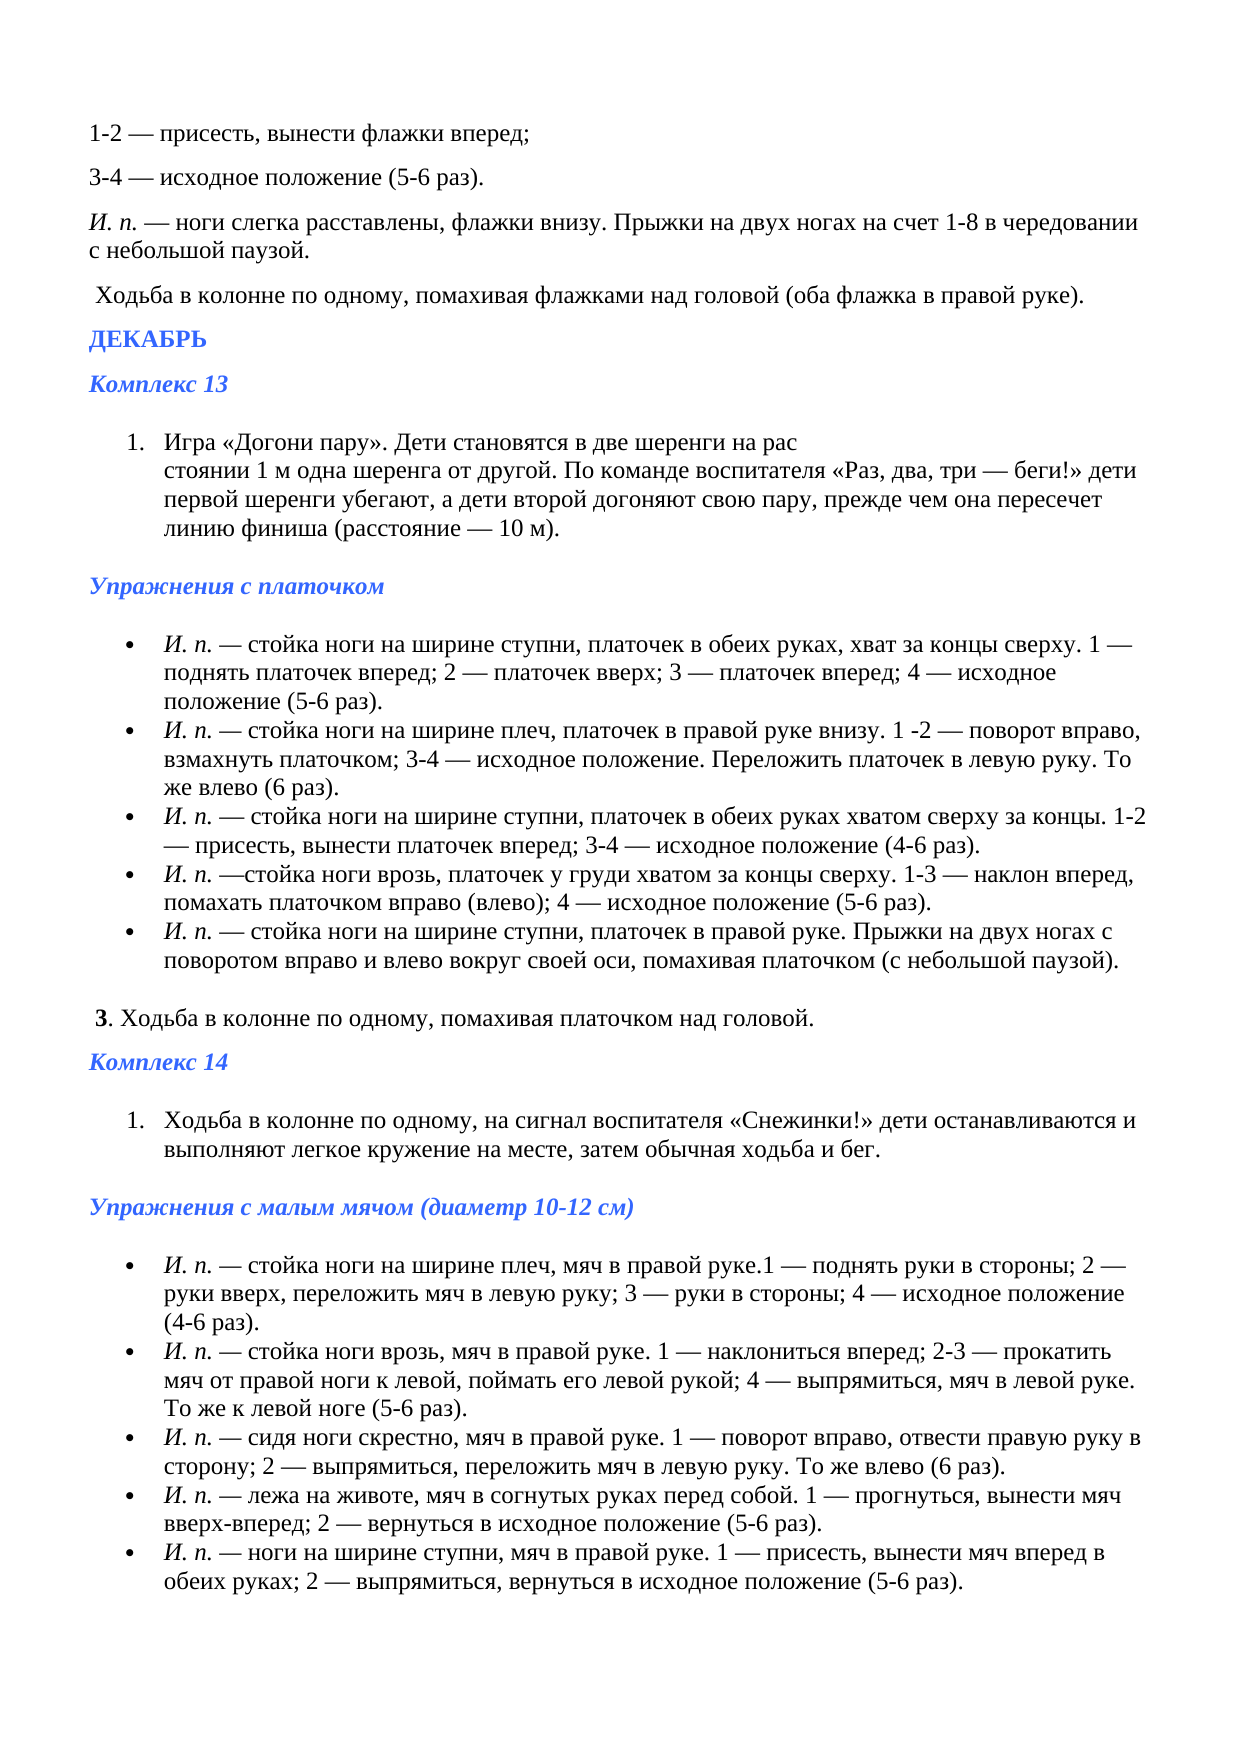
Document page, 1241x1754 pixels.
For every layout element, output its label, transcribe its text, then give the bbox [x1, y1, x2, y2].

list И. п. — лежа на животе, мяч в согнутых руках перед собой. 1 — прогнуться, вынести мяч вверх-вперед; 2 — вернуться в исходное положение (5-6 раз). [126, 1480, 1152, 1537]
text 1-2 — присесть, вынести флажки вперед; [89, 118, 1152, 147]
text Комплекс 13 [89, 369, 1152, 397]
list Игра «Догони пару». Дети становятся в две шеренги на рас стоянии 1 м одна шеренга от другой. По команде воспитателя «Раз, два, три — беги!» дети первой шеренги убегают, а дети второй догоняют свою пару, прежде чем она пересечет линию финиша (расстояние — 10 м). [126, 427, 1152, 542]
list И. п. — стойка ноги на ширине ступни, платочек в обеих руках, хват за концы сверху. 1 — поднять платочек вперед; 2 — платочек вверх; 3 — платочек вперед; 4 — исходное положение (5-6 раз). [126, 629, 1152, 715]
list И. п. — стойка ноги на ширине ступни, платочек в обеих руках хватом сверху за концы. 1-2 — присесть, вынести платочек вперед; 3-4 — исходное положение (4-6 раз). [126, 801, 1152, 859]
list И. п. — ноги на ширине ступни, мяч в правой руке. 1 — присесть, вынести мяч вперед в обеих руках; 2 — выпрямиться, вернуться в исходное положение (5-6 раз). [126, 1537, 1152, 1595]
list И. п. — стойка ноги на ширине ступни, платочек в правой руке. Прыжки на двух ногах с поворотом вправо и влево вокруг своей оси, помахивая платочком (с небольшой паузой). [126, 916, 1152, 974]
text Упражнения с малым мячом (диаметр 10-12 см) [89, 1192, 1152, 1221]
text Ходьба в колонне по одному, помахивая флажками над головой (оба флажка в правой руке). [89, 280, 1152, 309]
list И. п. — стойка ноги врозь, мяч в правой руке. 1 — наклониться вперед; 2-3 — прокатить мяч от правой ноги к левой, поймать его левой рукой; 4 — выпрямиться, мяч в левой руке. То же к левой ноге (5-6 раз). [126, 1336, 1152, 1422]
text Упражнения с платочком [89, 571, 1152, 599]
list И. п. — стойка ноги на ширине плеч, мяч в правой руке.1 — поднять руки в стороны; 2 — руки вверх, переложить мяч в левую руку; 3 — руки в стороны; 4 — исходное положение (4-6 раз). [126, 1250, 1152, 1336]
text 3-4 — исходное положение (5-6 раз). [89, 162, 1152, 191]
text 3. Ходьба в колонне по одному, помахивая платочком над головой. [89, 1003, 1152, 1032]
text ДЕКАБРЬ [89, 324, 1152, 353]
list Ходьба в колонне по одному, на сигнал воспитателя «Снежинки!» дети останавливаются и выполняют легкое кружение на месте, затем обычная ходьба и бег. [126, 1105, 1152, 1163]
list И. п. —стойка ноги врозь, платочек у груди хватом за концы сверху. 1-3 — наклон вперед, помахать платочком вправо (влево); 4 — исходное положение (5-6 раз). [126, 859, 1152, 916]
list И. п. — стойка ноги на ширине плеч, платочек в правой руке внизу. 1 -2 — поворот вправо, взмахнуть платочком; 3-4 — исходное положение. Переложить платочек в левую руку. То же влево (6 раз). [126, 715, 1152, 801]
text Комплекс 14 [89, 1047, 1152, 1076]
list И. п. — сидя ноги скрестно, мяч в правой руке. 1 — поворот вправо, отвести правую руку в сторону; 2 — выпрямиться, переложить мяч в левую руку. То же влево (6 раз). [126, 1422, 1152, 1480]
text И. п. — ноги слегка расставлены, флажки внизу. Прыжки на двух ногах на счет 1-8 в чередовании с небольшой паузой. [89, 207, 1152, 264]
